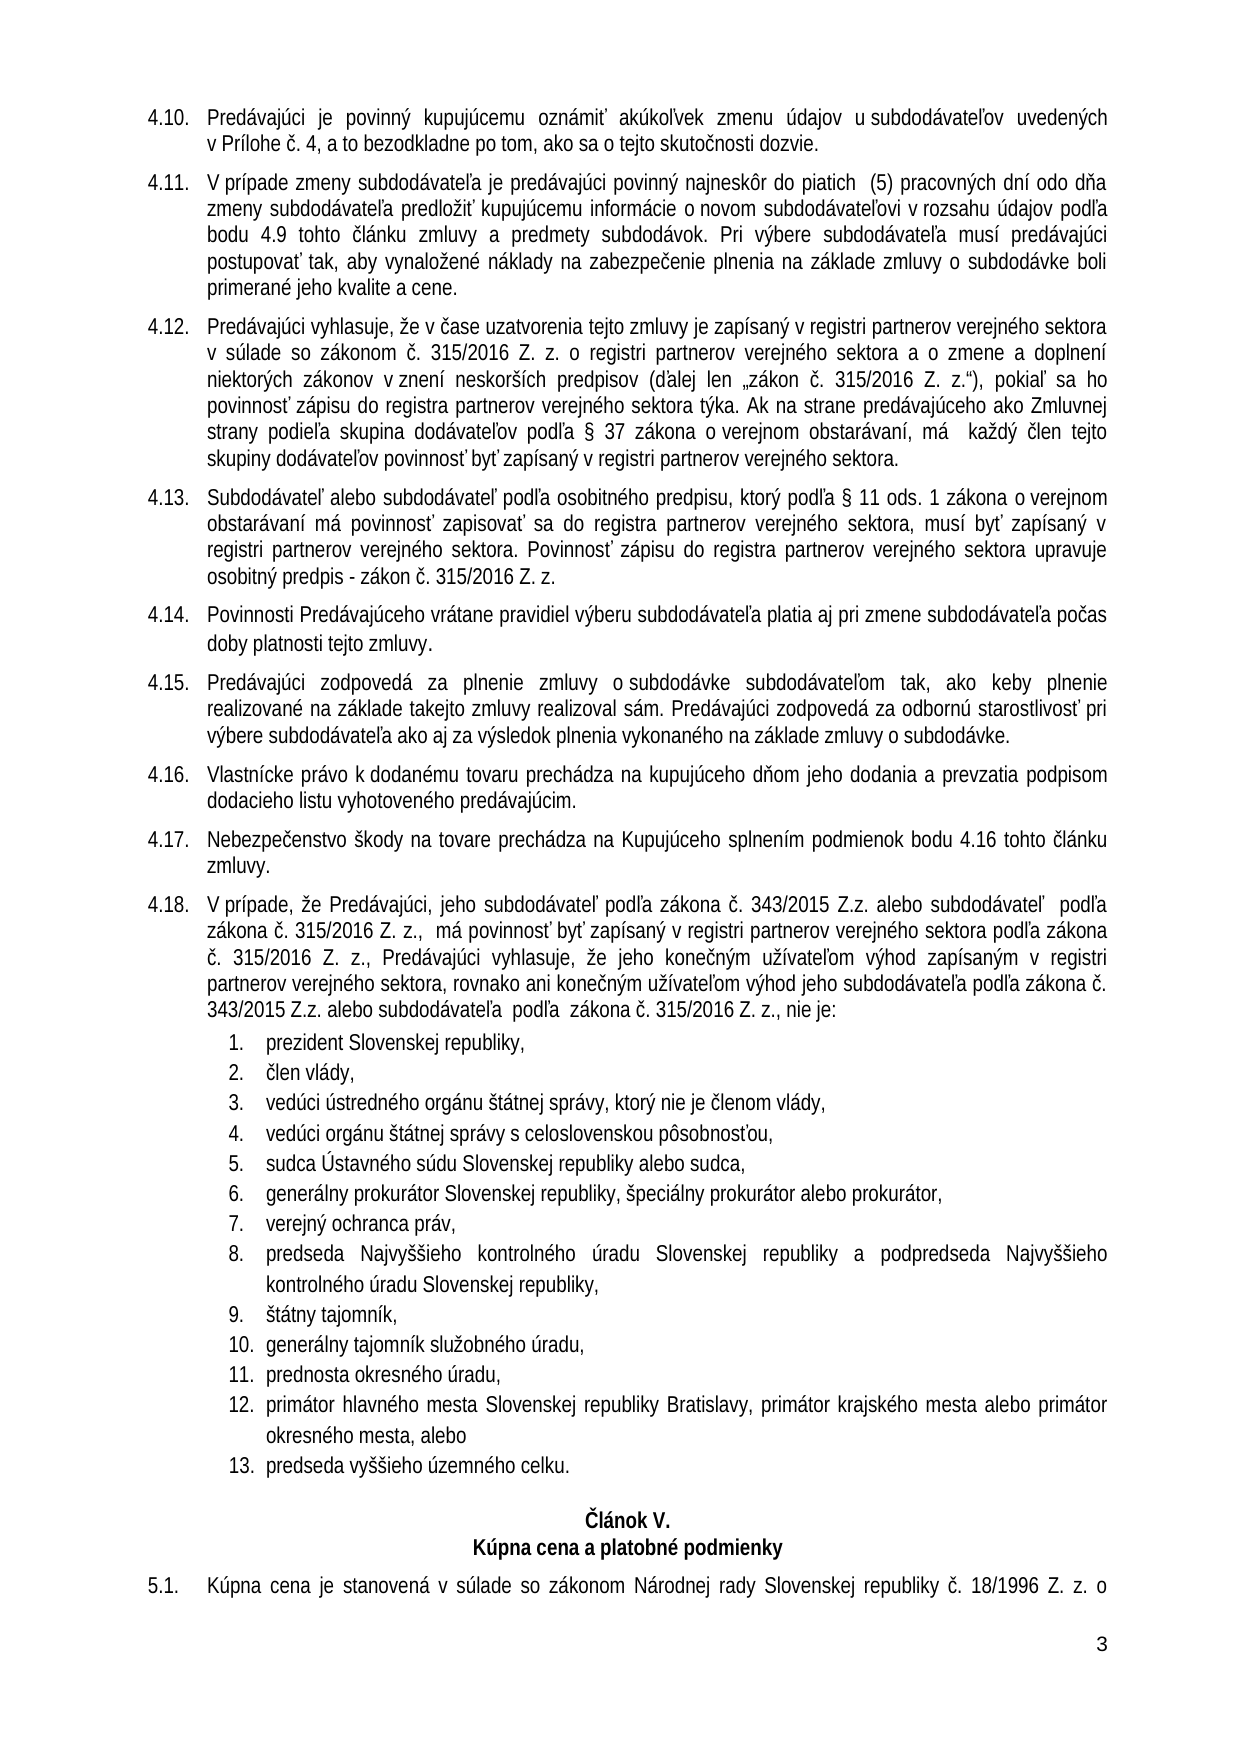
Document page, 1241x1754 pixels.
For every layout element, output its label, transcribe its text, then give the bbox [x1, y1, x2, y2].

list Vlastnícke právo k dodanému tovaru prechádza na kupujúceho dňom jeho dodania a prevzatia podpisom dodacieho listu vyhotoveného predávajúcim. [148, 761, 1107, 813]
list primátor hlavného mesta Slovenskej republiky Bratislavy, primátor krajského mesta alebo primátor okresného mesta, alebo [228, 1391, 1107, 1448]
text Kúpna cena a platobné podmienky [148, 1533, 1107, 1560]
list generálny prokurátor Slovenskej republiky, špeciálny prokurátor alebo prokurátor, [228, 1180, 1107, 1206]
list V prípade, že Predávajúci, jeho subdodávateľ podľa zákona č. 343/2015 Z.z. alebo subdodávateľ podľa zákona č. 315/2016 Z. z., má povinnosť byť zapísaný v registri partnerov verejného sektora podľa zákona č. 315/2016 Z. z., Predávajúci vyhlasuje, že jeho konečným užívateľom výhod zapísaným v registri partnerov verejného sektora, rovnako ani konečným užívateľom výhod jeho subdodávateľa podľa zákona č. 343/2015 Z.z. alebo subdodávateľa podľa zákona č. 315/2016 Z. z., nie je: [148, 891, 1107, 1023]
list prednosta okresného úradu, [228, 1361, 1107, 1388]
list štátny tajomník, [228, 1301, 1107, 1327]
list V prípade zmeny subdodávateľa je predávajúci povinný najneskôr do piatich (5) pracovných dní odo dňa zmeny subdodávateľa predložiť kupujúcemu informácie o novom subdodávateľovi v rozsahu údajov podľa bodu 4.9 tohto článku zmluvy a predmety subdodávok. Pri výbere subdodávateľa musí predávajúci postupovať tak, aby vynaložené náklady na zabezpečenie plnenia na základe zmluvy o subdodávke boli primerané jeho kvalite a cene. [148, 169, 1107, 300]
list Predávajúci je povinný kupujúcemu oznámiť akúkoľvek zmenu údajov u subdodávateľov uvedených v Prílohe č. 4, a to bezodkladne po tom, ako sa o tejto skutočnosti dozvie. [148, 103, 1107, 156]
text Článok V. [148, 1507, 1107, 1533]
list Predávajúci zodpovedá za plnenie zmluvy o subdodávke subdodávateľom tak, ako keby plnenie realizované na základe takejto zmluvy realizoval sám. Predávajúci zodpovedá za odbornú starostlivosť pri výbere subdodávateľa ako aj za výsledok plnenia vykonaného na základe zmluvy o subdodávke. [148, 669, 1107, 748]
list člen vlády, [228, 1059, 1107, 1086]
list prezident Slovenskej republiky, [228, 1029, 1107, 1055]
list Povinnosti Predávajúceho vrátane pravidiel výberu subdodávateľa platia aj pri zmene subdodávateľa počas doby platnosti tejto zmluvy. [148, 601, 1107, 656]
list generálny tajomník služobného úradu, [228, 1331, 1107, 1357]
list Nebezpečenstvo škody na tovare prechádza na Kupujúceho splnením podmienok bodu 4.16 tohto článku zmluvy. [148, 826, 1107, 878]
list Subdodávateľ alebo subdodávateľ podľa osobitného predpisu, ktorý podľa § 11 ods. 1 zákona o verejnom obstarávaní má povinnosť zapisovať sa do registra partnerov verejného sektora, musí byť zapísaný v registri partnerov verejného sektora. Povinnosť zápisu do registra partnerov verejného sektora upravuje osobitný predpis - zákon č. 315/2016 Z. z. [148, 483, 1107, 589]
list verejný ochranca práv, [228, 1210, 1107, 1237]
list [148, 1572, 1107, 1599]
list sudca Ústavného súdu Slovenskej republiky alebo sudca, [228, 1150, 1107, 1176]
list Predávajúci vyhlasuje, že v čase uzatvorenia tejto zmluvy je zapísaný v registri partnerov verejného sektora v súlade so zákonom č. 315/2016 Z. z. o registri partnerov verejného sektora a o zmene a doplnení niektorých zákonov v znení neskorších predpisov (ďalej len „zákon č. 315/2016 Z. z.“), pokiaľ sa ho povinnosť zápisu do registra partnerov verejného sektora týka. Ak na strane predávajúceho ako Zmluvnej strany podieľa skupina dodávateľov podľa § 37 zákona o verejnom obstarávaní, má každý člen tejto skupiny dodávateľov povinnosť byť zapísaný v registri partnerov verejného sektora. [148, 313, 1107, 471]
list predseda Najvyššieho kontrolného úradu Slovenskej republiky a podpredseda Najvyššieho kontrolného úradu Slovenskej republiky, [228, 1240, 1107, 1297]
list predseda vyššieho územného celku. [229, 1452, 1107, 1478]
list vedúci ústredného orgánu štátnej správy, ktorý nie je členom vlády, [228, 1089, 1107, 1116]
list vedúci orgánu štátnej správy s celoslovenskou pôsobnosťou, [228, 1119, 1107, 1146]
